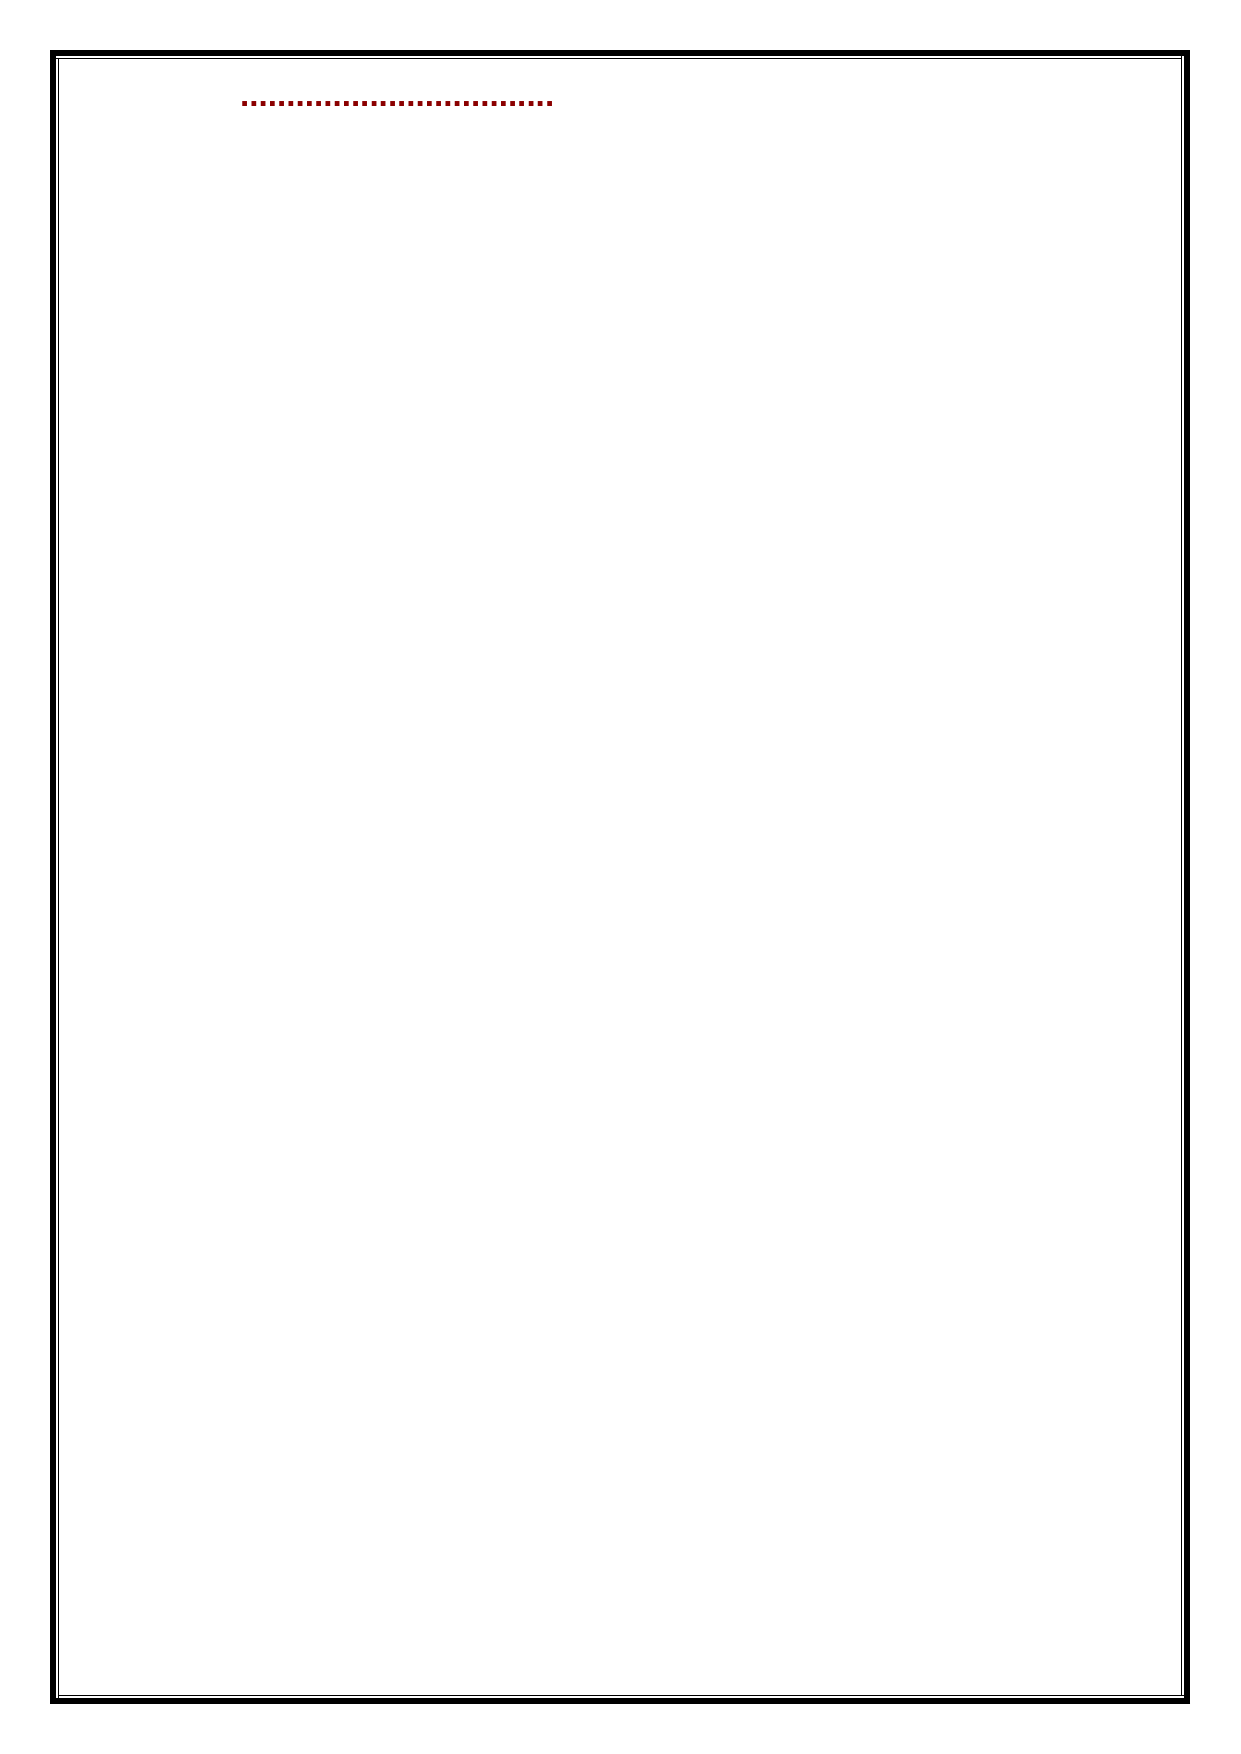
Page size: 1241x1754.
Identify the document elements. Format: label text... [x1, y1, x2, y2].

text .................................. [75, 75, 1165, 113]
